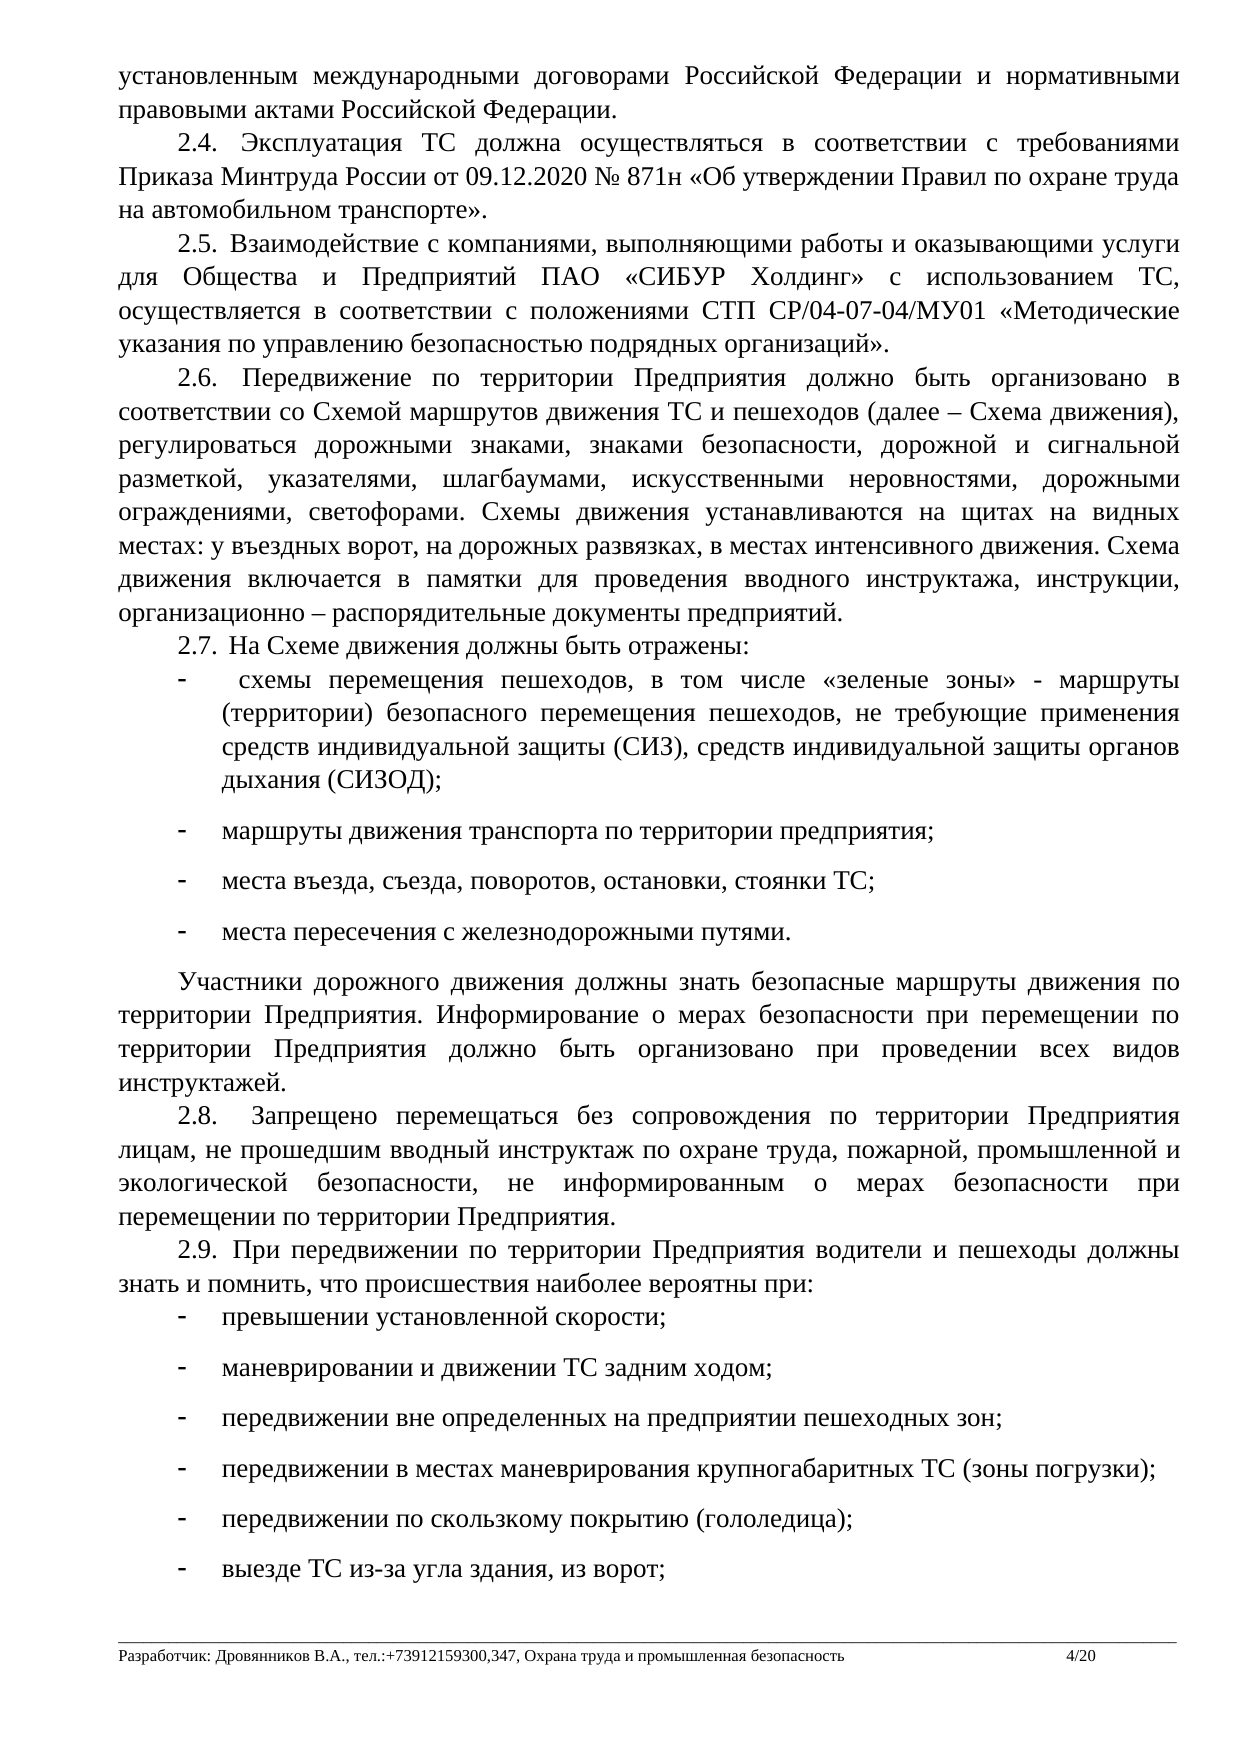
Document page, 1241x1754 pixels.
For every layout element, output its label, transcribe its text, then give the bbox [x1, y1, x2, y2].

list При передвижении по территории Предприятия водители и пешеходы должны знать и помнить, что происшествия наиболее вероятны при: [118, 1233, 1181, 1298]
list Запрещено перемещаться без сопровождения по территории Предприятия лицам, не прошедшим вводный инструктаж по охране труда, пожарной, промышленной и экологической безопасности, не информированным о мерах безопасности при перемещении по территории Предприятия. [118, 1099, 1181, 1231]
text передвижении в местах маневрирования крупногабаритных ТС (зоны погрузки); [177, 1452, 1181, 1483]
text передвижении по скользкому покрытию (гололедица); [177, 1502, 1181, 1533]
list Взаимодействие с компаниями, выполняющими работы и оказывающими услуги для Общества и Предприятий ПАО «СИБУР Холдинг» с использованием ТС, осуществляется в соответствии с положениями СТП СР/04-07-04/МУ01 «Методические указания по управлению безопасностью подрядных организаций». [118, 227, 1181, 359]
list Участники дорожного движения должны знать безопасные маршруты движения по территории Предприятия. Информирование о мерах безопасности при перемещении по территории Предприятия должно быть организовано при проведении всех видов инструктажей. [118, 965, 1181, 1097]
text места въезда, съезда, поворотов, остановки, стоянки ТС; [177, 864, 1181, 896]
text маршруты движения транспорта по территории предприятия; [177, 814, 1181, 845]
list На Схеме движения должны быть отражены: [118, 629, 1181, 661]
text передвижении вне определенных на предприятии пешеходных зон; [177, 1401, 1181, 1433]
text выезде ТС из-за угла здания, из ворот; [177, 1553, 1181, 1584]
list Передвижение по территории Предприятия должно быть организовано в соответствии со Схемой маршрутов движения ТС и пешеходов (далее – Схема движения), регулироваться дорожными знаками, знаками безопасности, дорожной и сигнальной разметкой, указателями, шлагбаумами, искусственными неровностями, дорожными ограждениями, светофорами. Схемы движения устанавливаются на щитах на видных местах: у въездных ворот, на дорожных развязках, в местах интенсивного движения. Схема движения включается в памятки для проведения вводного инструктажа, инструкции, организационно – распорядительные документы предприятий. [118, 361, 1181, 627]
text схемы перемещения пешеходов, в том числе «зеленые зоны» - маршруты (территории) безопасного перемещения пешеходов, не требующие применения средств индивидуальной защиты (СИЗ), средств индивидуальной защиты органов дыхания (СИЗОД); [177, 663, 1181, 795]
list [118, 59, 1181, 124]
text маневрировании и движении ТС задним ходом; [177, 1351, 1181, 1382]
text места пересечения с железнодорожными путями. [177, 915, 1181, 946]
list Эксплуатация ТС должна осуществляться в соответствии с требованиями Приказа Минтруда России от 09.12.2020 № 871н «Об утверждении Правил по охране труда на автомобильном транспорте». [118, 126, 1181, 224]
text превышении установленной скорости; [177, 1301, 1181, 1332]
